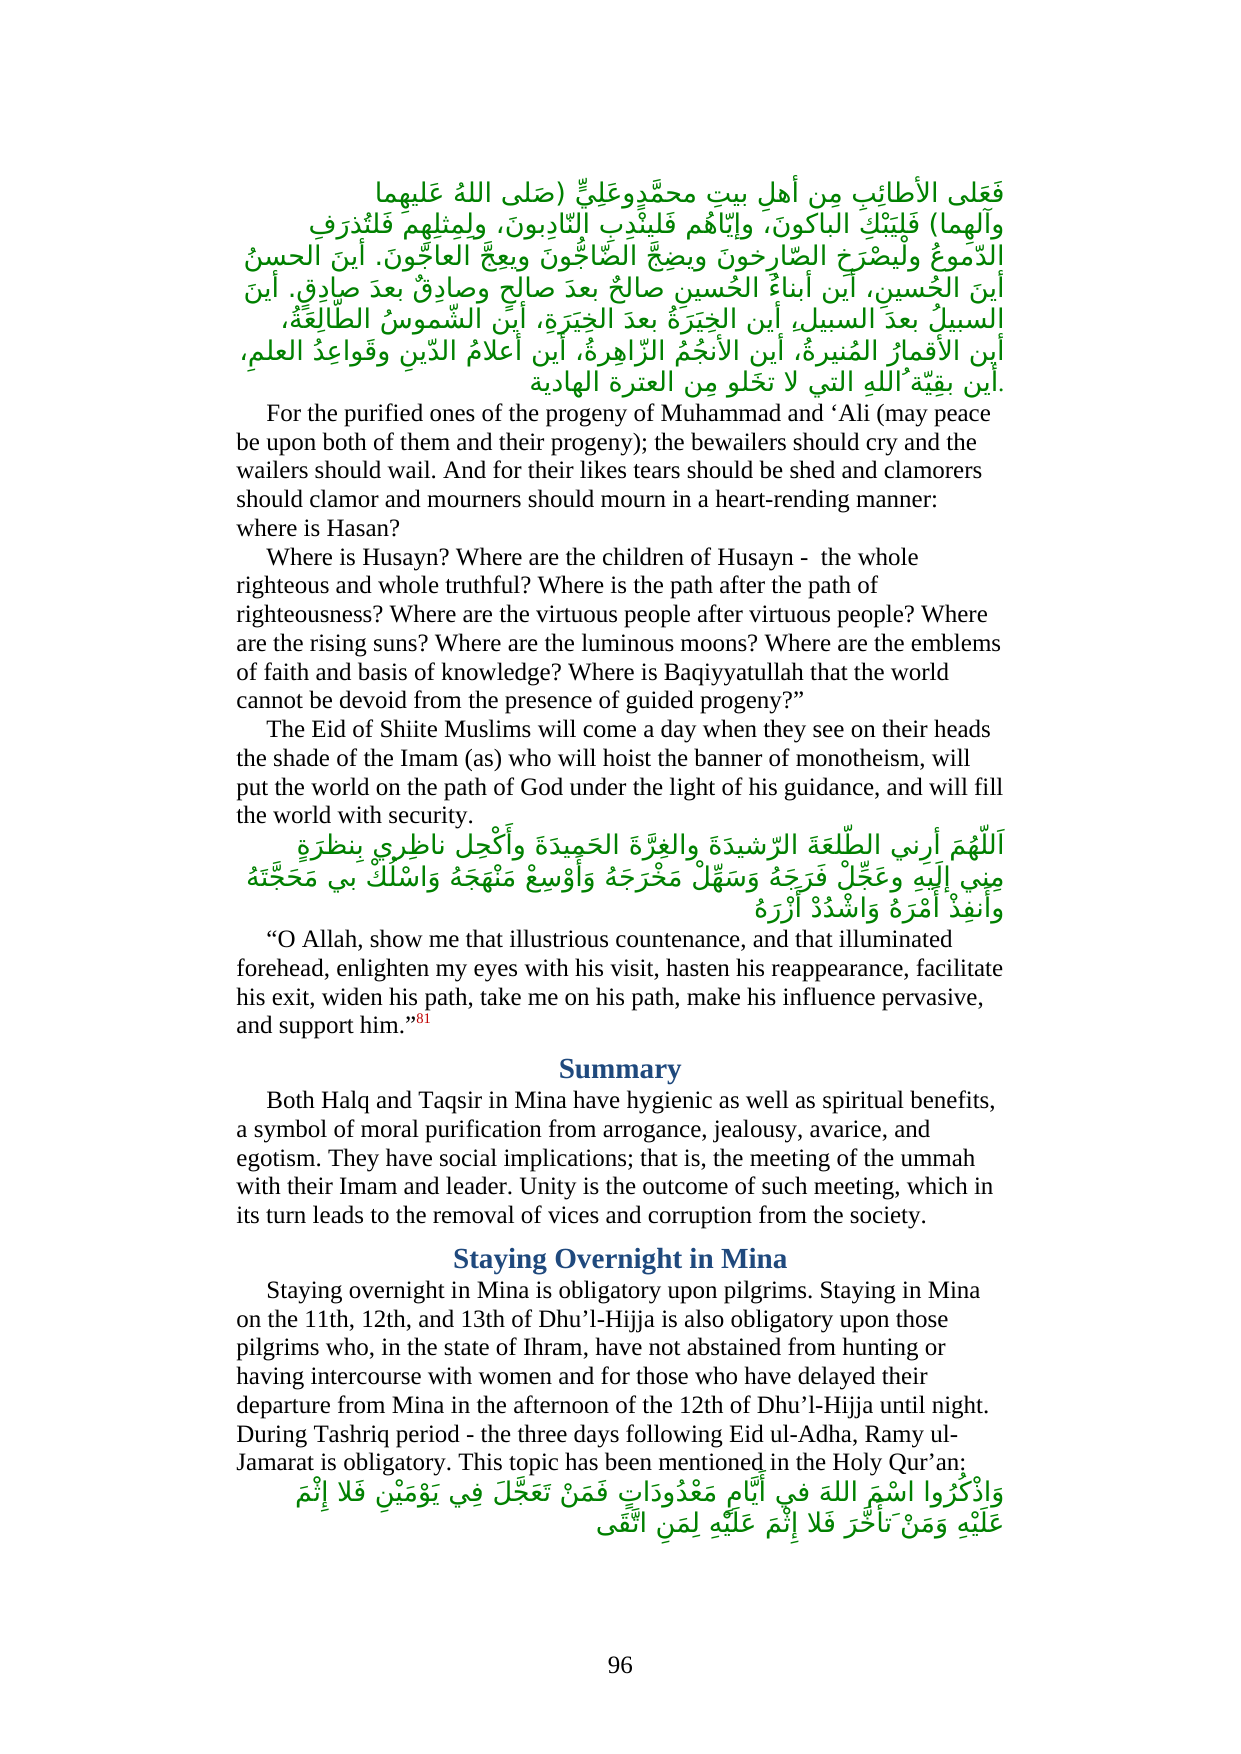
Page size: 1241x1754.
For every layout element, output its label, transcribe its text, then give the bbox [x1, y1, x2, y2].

text Both Halq and Taqsir in Mina have hygienic as well as spiritual benefits, a symbol of moral purification from arrogance, jealousy, avarice, and egotism. They have social implications; that is, the meeting of the ummah with their Imam and leader. Unity is the outcome of such meeting, which in its turn leads to the removal of vices and corruption from the society. [236, 1085, 1004, 1229]
text Where is Husayn? Where are the children of Husayn - the whole righteous and whole truthful? Where is the path after the path of righteousness? Where are the virtuous people after virtuous people? Where are the rising suns? Where are the luminous moons? Where are the emblems of faith and basis of knowledge? Where is Baqiyyatullah that the world cannot be devoid from the presence of guided progeny?” [236, 542, 1004, 714]
text For the purified ones of the progeny of Muhammad and ‘Ali (may peace be upon both of them and their progeny); the bewailers should cry and the wailers should wail. And for their likes tears should be shed and clamorers should clamor and mourners should mourn in a heart-rending manner: where is Hasan? [236, 398, 1004, 542]
subtitle Staying Overnight in Mina [236, 1241, 1004, 1275]
subtitle Summary [236, 1052, 1004, 1085]
text Staying overnight in Mina is obligatory upon pilgrims. Staying in Mina on the 11th, 12th, and 13th of Dhu’l-Hijja is also obligatory upon those pilgrims who, in the state of Ihram, have not abstained from hunting or having intercourse with women and for those who have delayed their departure from Mina in the afternoon of the 12th of Dhu’l-Hijja until night. During Tashriq period - the three days following Eid ul-Adha, Ramy ul-Jamarat is obligatory. This topic has been mentioned in the Holy Qur’an: [236, 1275, 1004, 1476]
text اَللّهُمَ أرِني الطّلعَةَ الرّشيدَةَ والغِرَّةَ الحَميدَةَ وأَكْحِل ناظِري بِنظرَةٍ مِني إلَيهِ وعَجِّلْ فَرَجَهُ وَسَهِّلْ مَخْرَجَهُ وَأَوْسِعْ مَنْهَجَهُ وَاسْلُكْ بي مَحَجَّتَهُ وأَنفِذْ أَمْرَهُ وَاشْدُدْ أَزْرَهُ [236, 829, 1004, 924]
text فَعَلى الأطائِبِ مِن أهلِ بيتِ محمَّدٍوعَلِيٍّ (صَلى اللهُ عَليهِما وآلهِما) فَليَبْكِ الباكونَ، وإيّاهُم فَلينْدِبِ النّادِبونَ، ولِمِثلِهِم فَلتُذرَفِ الدّموعُ ولْيصْرَخِ الصّارِخونَ ويضِجَّ الضّاجُّونَ ويعِجَّ العاجّونَ. أينَ الحسنُ أينَ الحُسينِ، أين أبناءُ الحُسينِ صالحٌ بعدَ صالحٍ وصادِقٌ بعدَ صادِقٍ. أينَ السبيلُ بعدَ السبيل،ِ أين الخِيَرَةُ بعدَ الخِيَرَةِ، أين الشّموسُ الطّالِعَةُ، أين الأقمارُ المُنيرةُ، أين الأنجُمُ الزّاهِرةُ، أين أعلامُ الدّينِ وقَواعِدُ العلمِ، أين بقِيّة ُاللهِ التي لا تخَلو مِن العترة الهادية. [236, 177, 1004, 398]
text The Eid of Shiite Muslims will come a day when they see on their heads the shade of the Imam (as) who will hoist the banner of monotheism, will put the world on the path of God under the light of his guidance, and will fill the world with security. [236, 714, 1004, 829]
text وَاذْكُرُوا اسْمَ اللهَ في أَيَّامٍ مَعْدُودَاتٍ فَمَنْ تَعَجَّلَ فِي يَوْمَيْنِ فَلا إِثْمَ عَلَيْهِ وَمَنْ َتأَخَّرَ فَلا إِثْمَ عَلَيْهِ لِمَنِ اتَّقَى [236, 1476, 1004, 1539]
text “O Allah, show me that illustrious countenance, and that illuminated forehead, enlighten my eyes with his visit, hasten his reappearance, facilitate his exit, widen his path, take me on his path, make his influence pervasive, and support him.”81 [236, 924, 1004, 1039]
